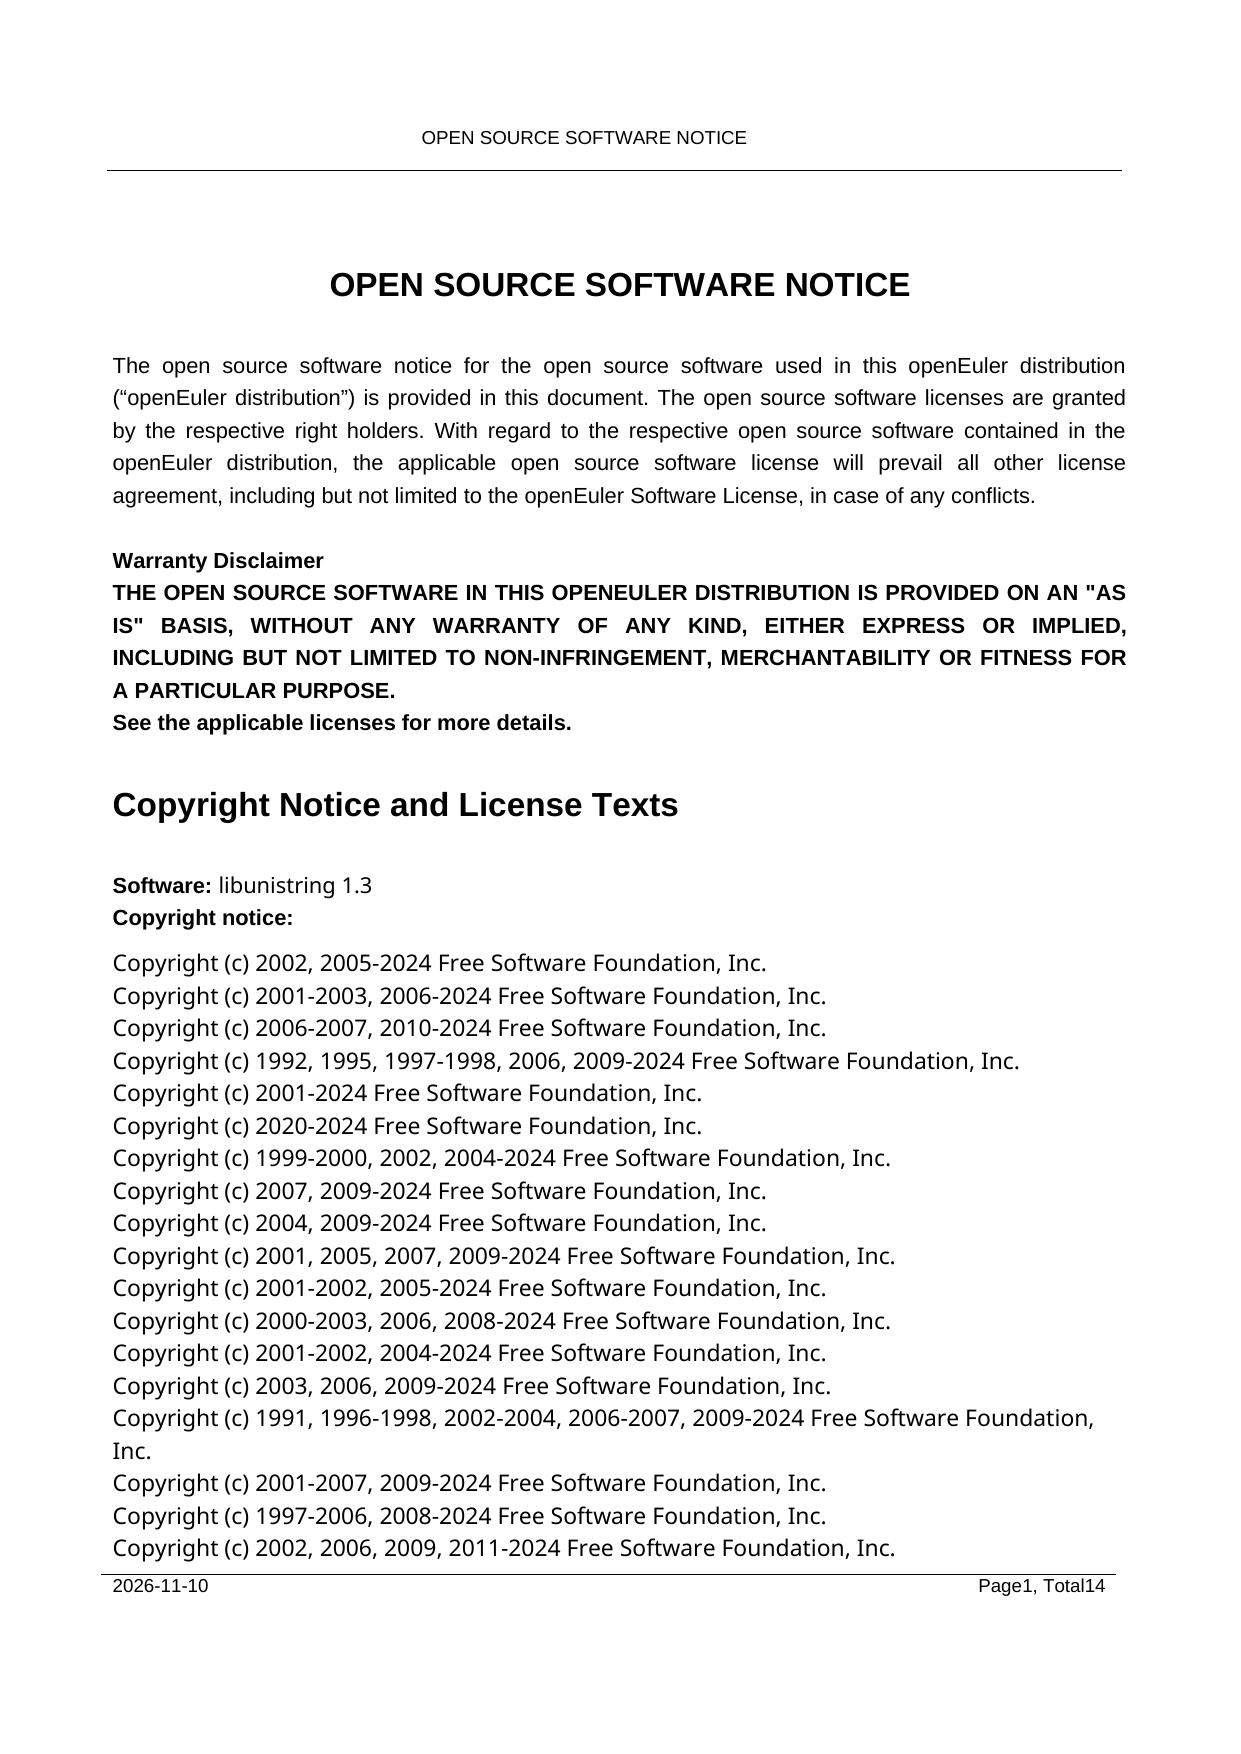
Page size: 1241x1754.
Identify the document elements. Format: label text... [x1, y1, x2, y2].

text Copyright notice: [112, 901, 1128, 934]
text The open source software notice for the open source software used in this openEuler distribution (“openEuler distribution”) is provided in this document. The open source software licenses are granted by the respective right holders. With regard to the respective open source software contained in the openEuler distribution, the applicable open source software license will prevail all other license agreement, including but not limited to the openEuler Software License, in case of any conflicts. [112, 349, 1128, 511]
text OPEN SOURCE SOFTWARE NOTICE [112, 251, 1128, 316]
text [112, 947, 1128, 1564]
text THE OPEN SOURCE SOFTWARE IN THIS OPENEULER DISTRIBUTION IS PROVIDED ON AN "AS IS" BASIS, WITHOUT ANY WARRANTY OF ANY KIND, EITHER EXPRESS OR IMPLIED, INCLUDING BUT NOT LIMITED TO NON-INFRINGEMENT, MERCHANTABILITY OR FITNESS FOR A PARTICULAR PURPOSE. See the applicable licenses for more details. [112, 576, 1128, 739]
text Warranty Disclaimer [112, 544, 1128, 576]
title Software: libunistring 1.3 [112, 869, 1128, 901]
text Copyright Notice and License Texts [112, 771, 1128, 836]
